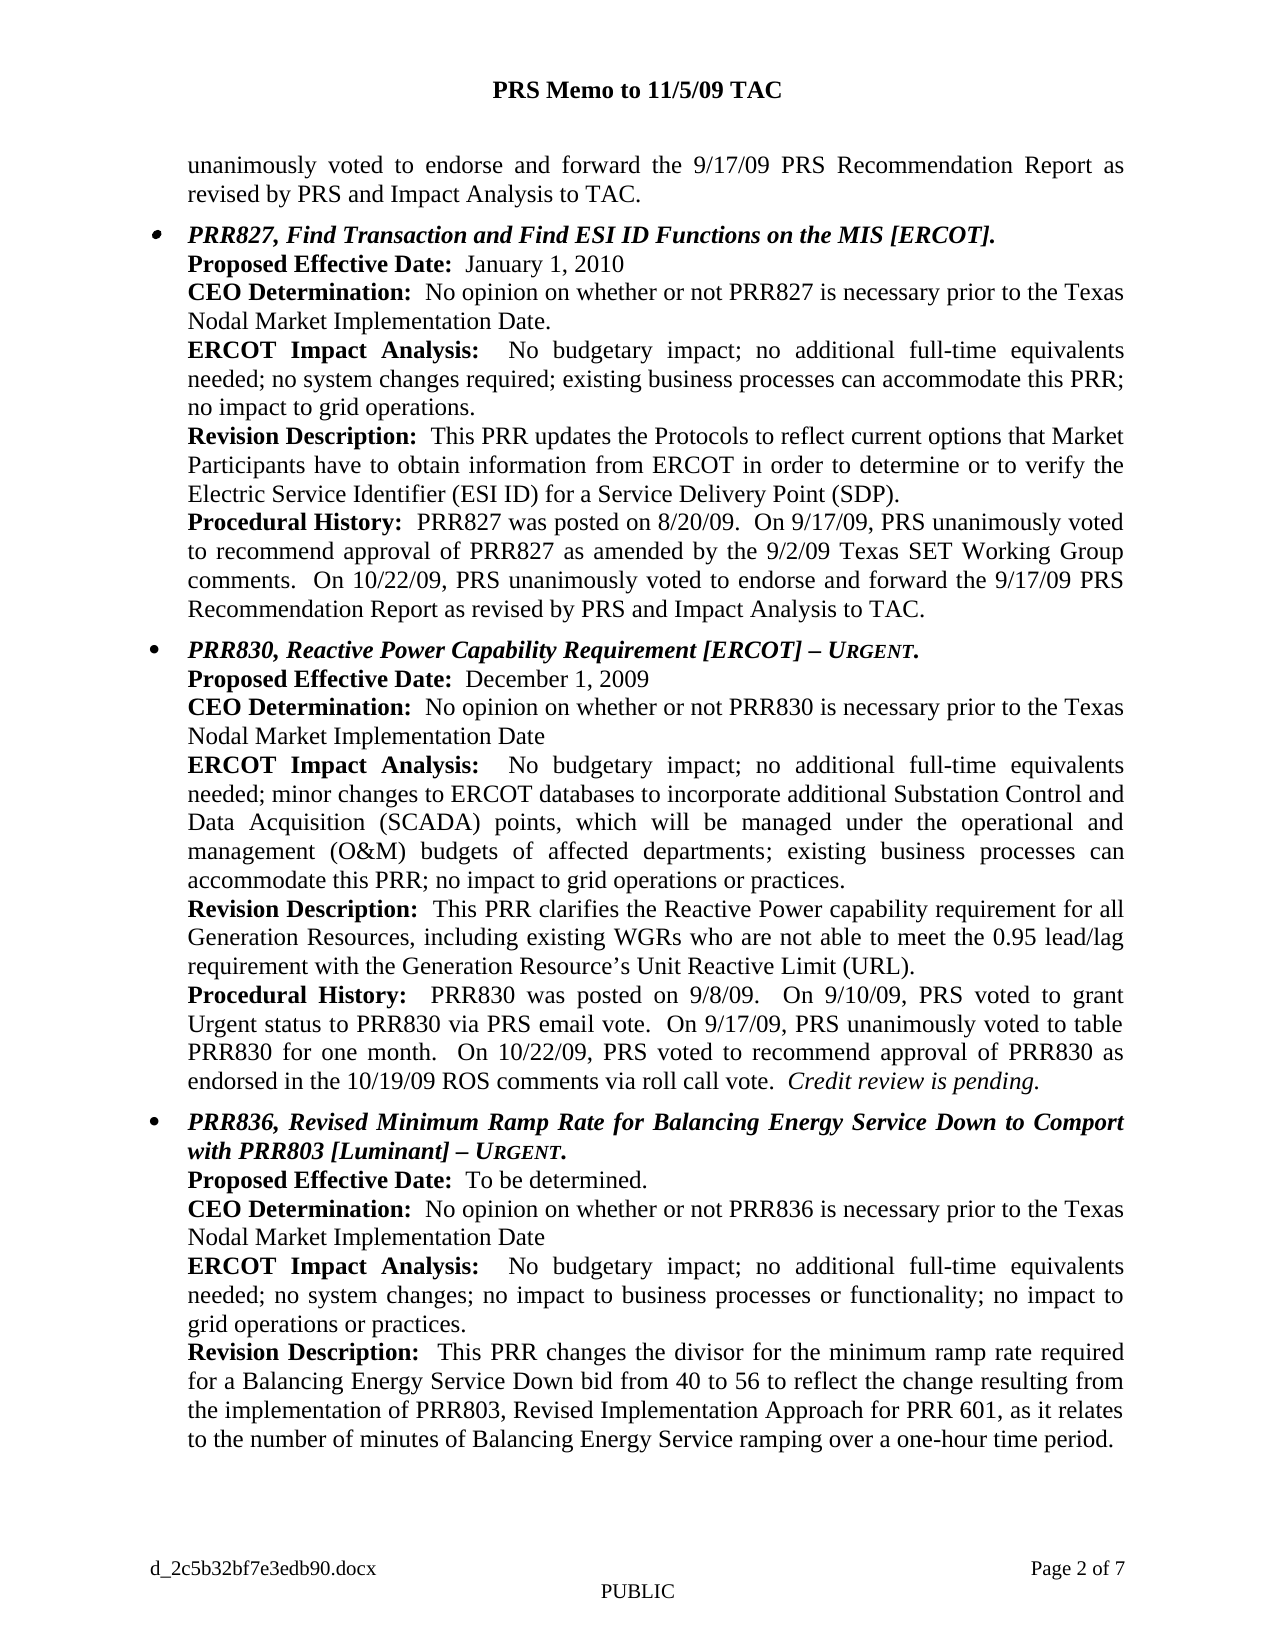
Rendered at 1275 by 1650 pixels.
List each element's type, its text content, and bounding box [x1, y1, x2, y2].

text Proposed Effective Date: January 1, 2010 [187, 249, 1125, 277]
text CEO Determination: No opinion on whether or not PRR836 is necessary prior to the Texas Nodal Market Implementation Date [187, 1194, 1125, 1251]
list PRR830, Reactive Power Capability Requirement [ERCOT] – Urgent. [150, 635, 1125, 664]
text Revision Description: This PRR updates the Protocols to reflect current options that Market Participants have to obtain information from ERCOT in order to determine or to verify the Electric Service Identifier (ESI ID) for a Service Delivery Point (SDP). [187, 421, 1125, 507]
text ERCOT Impact Analysis: No budgetary impact; no additional full-time equivalents needed; no system changes; no impact to business processes or functionality; no impact to grid operations or practices. [187, 1251, 1125, 1337]
list PRR836, Revised Minimum Ramp Rate for Balancing Energy Service Down to Comport with PRR803 [Luminant] – Urgent. [150, 1107, 1125, 1165]
text Procedural History: PRR830 was posted on 9/8/09. On 9/10/09, voted to grant Urgent status to PRR830 via email vote. On 9/17/09, unanimously voted to table PRR830 for one month. On 10/22/09, voted to recommend approval of PRR830 as endorsed in the 10/19/09 ROS comments via roll call vote. Credit review is pending. [187, 980, 1125, 1095]
text ERCOT Impact Analysis: No budgetary impact; no additional full-time equivalents needed; no system changes required; existing business processes can accommodate this PRR; no impact to grid operations. [187, 335, 1125, 421]
text Proposed Effective Date: December 1, 2009 [187, 664, 1125, 692]
text Proposed Effective Date: To be determined. [187, 1165, 1125, 1194]
text CEO Determination: No opinion on whether or not PRR830 is necessary prior to the Texas Nodal Market Implementation Date [187, 692, 1125, 750]
text Revision Description: This PRR changes the divisor for the minimum ramp rate required for a Balancing Energy Service Down bid from 40 to 56 to reflect the change resulting from the implementation of PRR803, Revised Implementation Approach for PRR 601, as it relates to the number of minutes of Balancing Energy Service ramping over a one-hour time period. [187, 1337, 1125, 1452]
text Revision Description: This PRR clarifies the Reactive Power capability requirement for all Generation Resources, including existing WGRs who are not able to meet the 0.95 lead/lag requirement with the Generation Resource’s Unit Reactive Limit (URL). [187, 894, 1125, 980]
text ERCOT Impact Analysis: No budgetary impact; no additional full-time equivalents needed; minor changes to ERCOT databases to incorporate additional Substation Control and Data Acquisition (SCADA) points, which will be managed under the operational and management (O&M) budgets of affected departments; existing business processes can accommodate this PRR; no impact to grid operations or practices. [187, 750, 1125, 894]
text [187, 150, 1125, 207]
list PRR827, Find Transaction and Find ESI ID Functions on the MIS [ERCOT]. [150, 220, 1125, 249]
text CEO Determination: No opinion on whether or not PRR827 is necessary prior to the Texas Nodal Market Implementation Date. [187, 277, 1125, 335]
text Procedural History: PRR827 was posted on 8/20/09. On 9/17/09, unanimously voted to recommend approval of PRR827 as amended by the 9/2/09 Texas SET Working Group comments. On 10/22/09, unanimously voted to endorse and forward the 9/17/09 Recommendation Report as revised by and Impact Analysis to TAC. [187, 507, 1125, 622]
